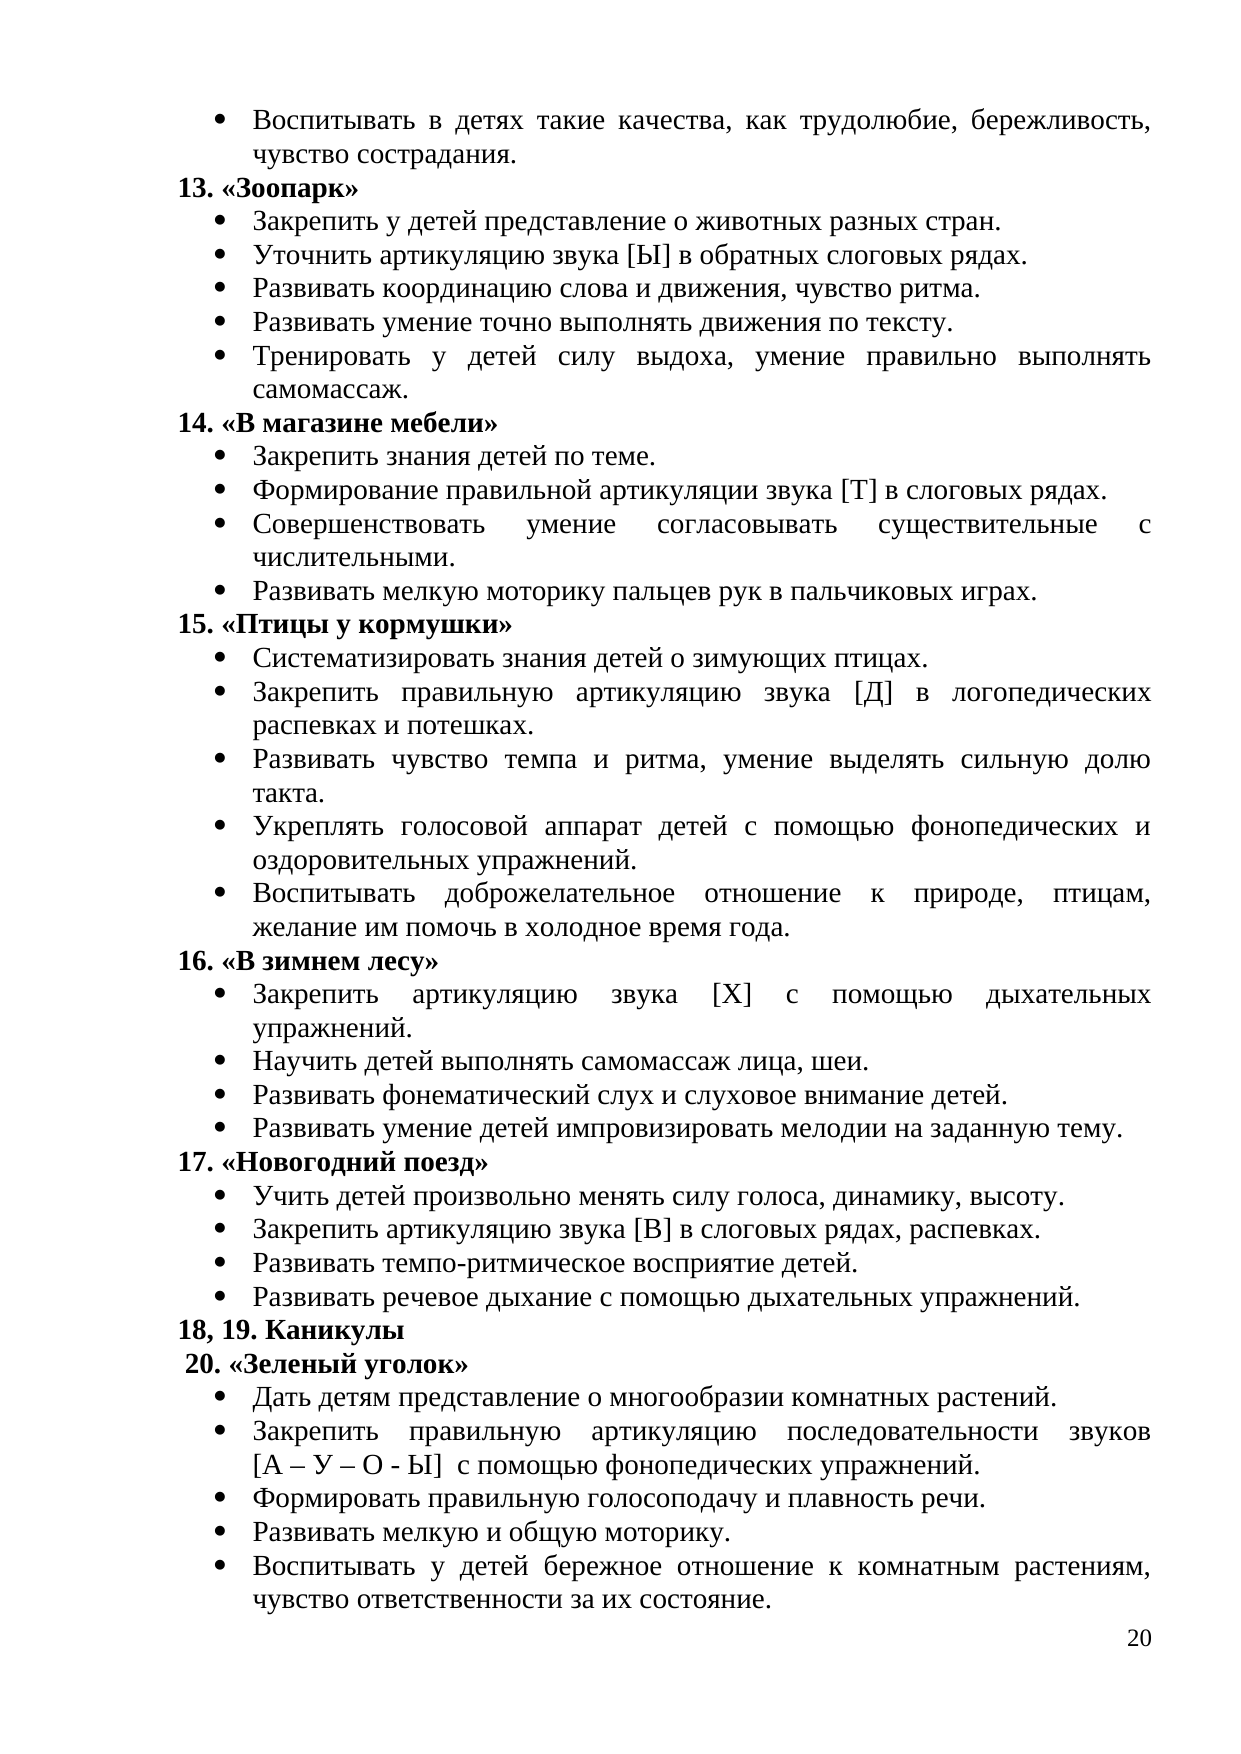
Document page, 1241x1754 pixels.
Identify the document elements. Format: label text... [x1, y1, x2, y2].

list Развивать мелкую моторику пальцев рук в пальчиковых играх. [215, 573, 1152, 607]
list Укреплять голосовой аппарат детей с помощью фонопедических и оздоровительных упражнений. [215, 808, 1152, 875]
list Закрепить у детей представление о животных разных стран. [215, 203, 1152, 237]
list Тренировать у детей силу выдоха, умение правильно выполнять самомассаж. [215, 338, 1152, 405]
list Развивать координацию слова и движения, чувство ритма. [215, 271, 1152, 304]
list Учить детей произвольно менять силу голоса, динамику, высоту. [215, 1178, 1152, 1211]
list Закрепить артикуляцию звука [Х] с помощью дыхательных упражнений. [215, 976, 1152, 1043]
list Закрепить артикуляцию звука [В] в слоговых рядах, распевках. [215, 1211, 1152, 1245]
list Формирование правильной артикуляции звука [Т] в слоговых рядах. [215, 472, 1152, 506]
list Формировать правильную голосоподачу и плавность речи. [215, 1480, 1152, 1514]
list Закрепить правильную артикуляцию звука [Д] в логопедических распевках и потешках. [215, 674, 1152, 741]
list Уточнить артикуляцию звука [Ы] в обратных слоговых рядах. [215, 237, 1152, 271]
list Развивать темпо-ритмическое восприятие детей. [215, 1245, 1152, 1279]
list Закрепить знания детей по теме. [215, 438, 1152, 472]
list Развивать чувство темпа и ритма, умение выделять сильную долю такта. [215, 741, 1152, 808]
text 20. «Зеленый уголок» [177, 1346, 1152, 1379]
text 18, 19. Каникулы [177, 1312, 1152, 1346]
list Дать детям представление о многообразии комнатных растений. [215, 1379, 1152, 1413]
list Воспитывать доброжелательное отношение к природе, птицам, желание им помочь в холодное время года. [215, 875, 1152, 943]
list Систематизировать знания детей о зимующих птицах. [215, 640, 1152, 674]
list Воспитывать в детях такие качества, как трудолюбие, бережливость, чувство сострадания. [215, 102, 1152, 170]
text 16. «В зимнем лесу» [177, 943, 1152, 976]
list Развивать мелкую и общую моторику. [215, 1514, 1152, 1548]
text 15. «Птицы у кормушки» [177, 607, 1152, 640]
list Воспитывать у детей бережное отношение к комнатным растениям, чувство ответственности за их состояние. [215, 1548, 1152, 1615]
list Развивать умение точно выполнять движения по тексту. [215, 304, 1152, 338]
list Закрепить правильную артикуляцию последовательности звуков [А – У – О - Ы] с помощью фонопедических упражнений. [215, 1413, 1152, 1480]
list Развивать умение детей импровизировать мелодии на заданную тему. [215, 1111, 1152, 1144]
list Развивать фонематический слух и слуховое внимание детей. [215, 1077, 1152, 1111]
text 13. «Зоопарк» [177, 170, 1152, 203]
list Развивать речевое дыхание с помощью дыхательных упражнений. [215, 1279, 1152, 1312]
list Совершенствовать умение согласовывать существительные с числительными. [215, 506, 1152, 573]
text 17. «Новогодний поезд» [177, 1144, 1152, 1178]
list Научить детей выполнять самомассаж лица, шеи. [215, 1043, 1152, 1077]
text 14. «В магазине мебели» [177, 405, 1152, 438]
